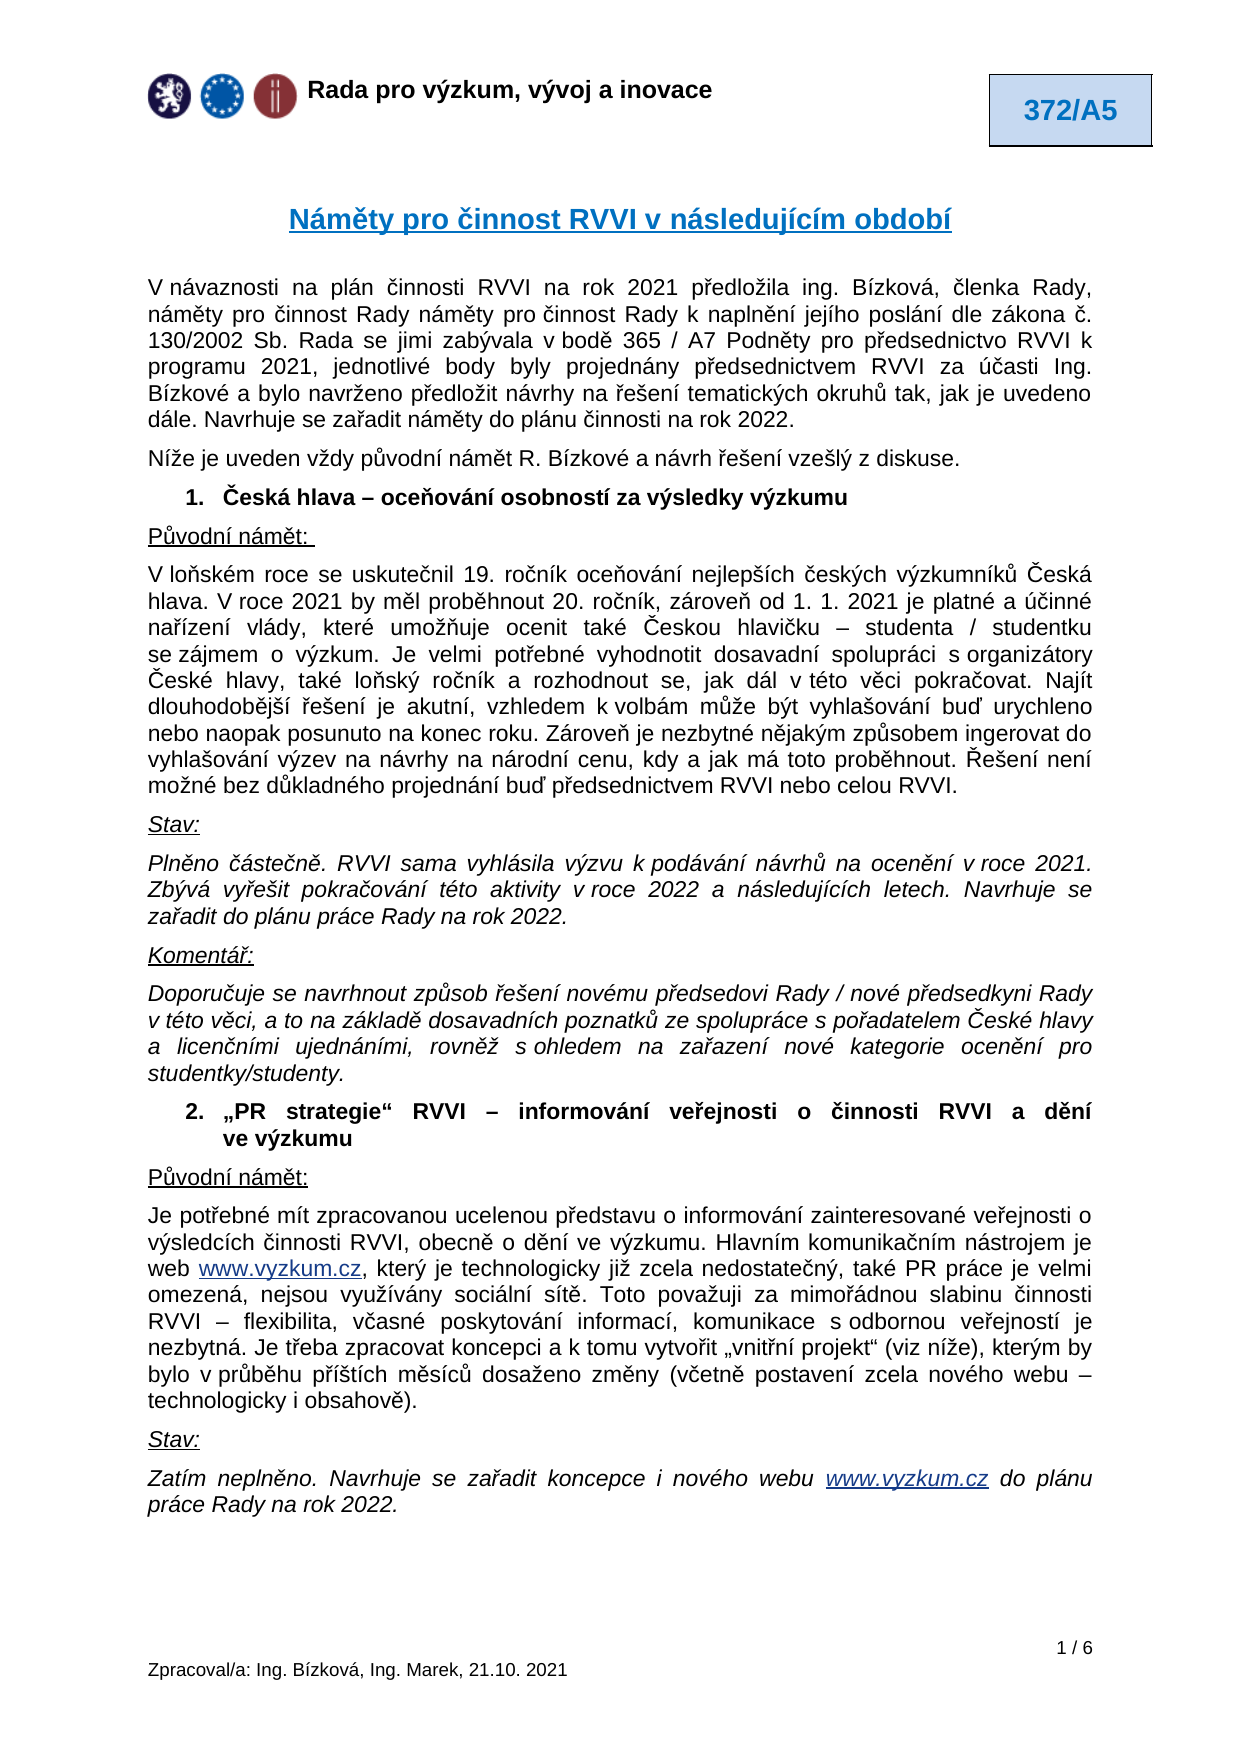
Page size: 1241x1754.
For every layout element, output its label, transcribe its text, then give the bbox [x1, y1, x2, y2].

text Doporučuje se navrhnout způsob řešení novému předsedovi Rady / nové předsedkyni Rady v této věci, a to na základě dosavadních poznatků ze spolupráce s pořadatelem České hlavy a licenčními ujednáními, rovněž s ohledem na zařazení nové kategorie ocenění pro studentky/studenty. [148, 980, 1093, 1086]
text Původní námět: [148, 523, 1093, 549]
list Česká hlava – oceňování osobností za výsledky výzkumu [185, 484, 1093, 510]
text Zatím neplněno. Navrhuje se zařadit koncepce i nového webu www.vyzkum.cz do plánu práce Rady na rok 2022. [148, 1464, 1093, 1517]
text Stav: [148, 1426, 1093, 1452]
text Je potřebné mít zpracovanou ucelenou představu o informování zainteresované veřejnosti o výsledcích činnosti RVVI, obecně o dění ve výzkumu. Hlavním komunikačním nástrojem je web www.vyzkum.cz, který je technologicky již zcela nedostatečný, také PR práce je velmi omezená, nejsou využívány sociální sítě. Toto považuji za mimořádnou slabinu činnosti RVVI – flexibilita, včasné poskytování informací, komunikace s odbornou veřejností je nezbytná. Je třeba zpracovat koncepci a k tomu vytvořit „vnitřní projekt“ (viz níže), kterým by bylo v průběhu příštích měsíců dosaženo změny (včetně postavení zcela nového webu – technologicky i obsahově). [148, 1202, 1093, 1413]
text V loňském roce se uskutečnil 19. ročník oceňování nejlepších českých výzkumníků Česká hlava. V roce 2021 by měl proběhnout 20. ročník, zároveň od 1. 1. 2021 je platné a účinné nařízení vlády, které umožňuje ocenit také Českou hlavičku – studenta / studentku se zájmem o výzkum. Je velmi potřebné vyhodnotit dosavadní spolupráci s organizátory České hlavy, také loňský ročník a rozhodnout se, jak dál v této věci pokračovat. Najít dlouhodobější řešení je akutní, vzhledem k volbám může být vyhlašování buď urychleno nebo naopak posunuto na konec roku. Zároveň je nezbytné nějakým způsobem ingerovat do vyhlašování výzev na návrhy na národní cenu, kdy a jak má toto proběhnout. Řešení není možné bez důkladného projednání buď předsednictvem RVVI nebo celou RVVI. [148, 561, 1093, 799]
text Stav: [148, 811, 1093, 837]
text Náměty pro činnost RVVI v následujícím období [148, 202, 1093, 235]
text V návaznosti na plán činnosti RVVI na rok 2021 předložila ing. Bízková, členka Rady, náměty pro činnost Rady náměty pro činnost Rady k naplnění jejího poslání dle zákona č. 130/2002 Sb. Rada se jimi zabývala v bodě 365 / A7 Podněty pro předsednictvo RVVI k programu 2021, jednotlivé body byly projednány předsednictvem RVVI za účasti Ing. Bízkové a bylo navrženo předložit návrhy na řešení tematických okruhů tak, jak je uvedeno dále. Navrhuje se zařadit náměty do plánu činnosti na rok 2022. [148, 274, 1093, 432]
text Plněno částečně. RVVI sama vyhlásila výzvu k podávání návrhů na ocenění v roce 2021. Zbývá vyřešit pokračování této aktivity v roce 2022 a následujících letech. Navrhuje se zařadit do plánu práce Rady na rok 2022. [148, 850, 1093, 929]
text Původní námět: [148, 1163, 1093, 1190]
list „PR strategie“ RVVI – informování veřejnosti o činnosti RVVI a dění ve výzkumu [185, 1098, 1093, 1151]
text Níže je uveden vždy původní námět R. Bízkové a návrh řešení vzešlý z diskuse. [148, 445, 1093, 471]
picture [147, 73, 298, 120]
text Komentář: [148, 942, 1093, 968]
